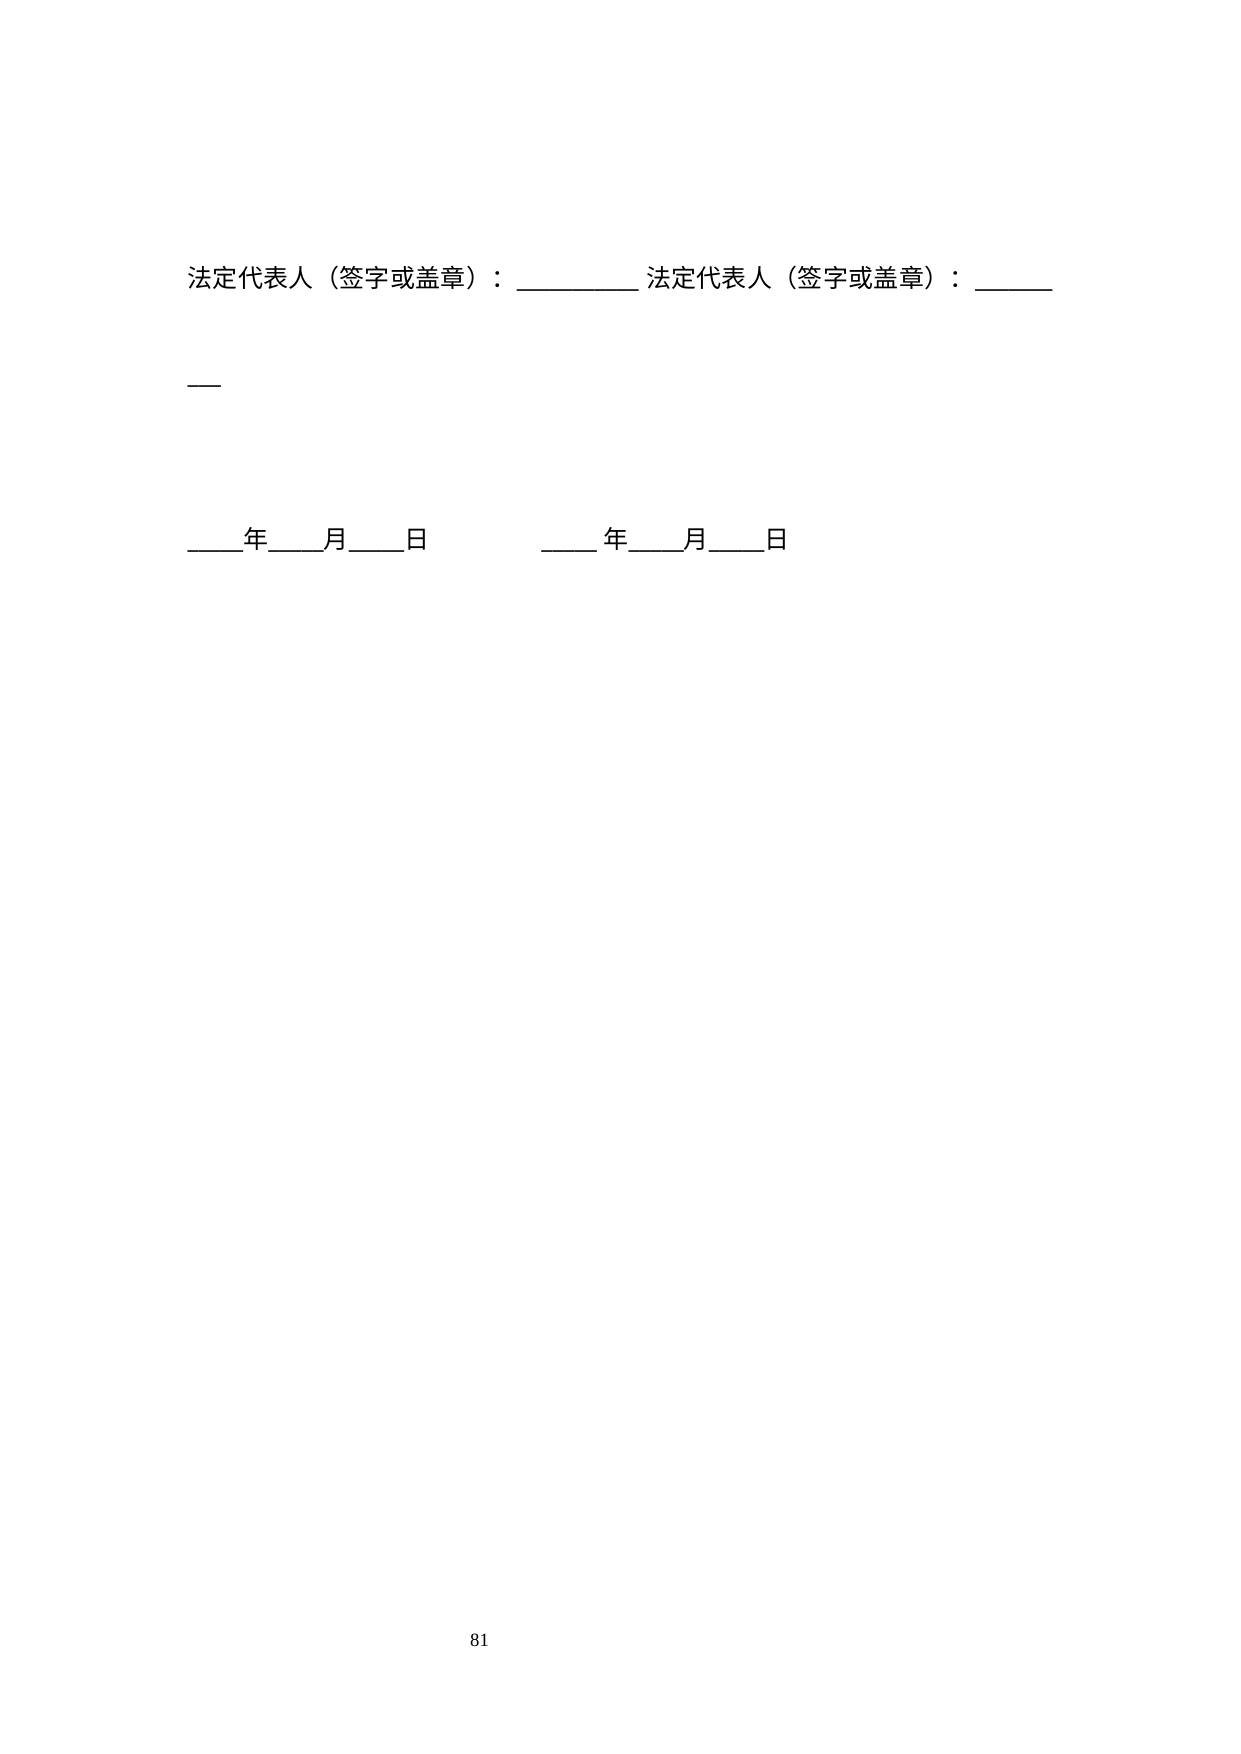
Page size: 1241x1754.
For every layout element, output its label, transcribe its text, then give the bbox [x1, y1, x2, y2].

text _____年_____月_____日 _____ 年_____月_____日 [187, 505, 1053, 570]
text 法定代表人（签字或盖章）：___________ 法定代表人（签字或盖章）：__________ [187, 244, 1053, 406]
